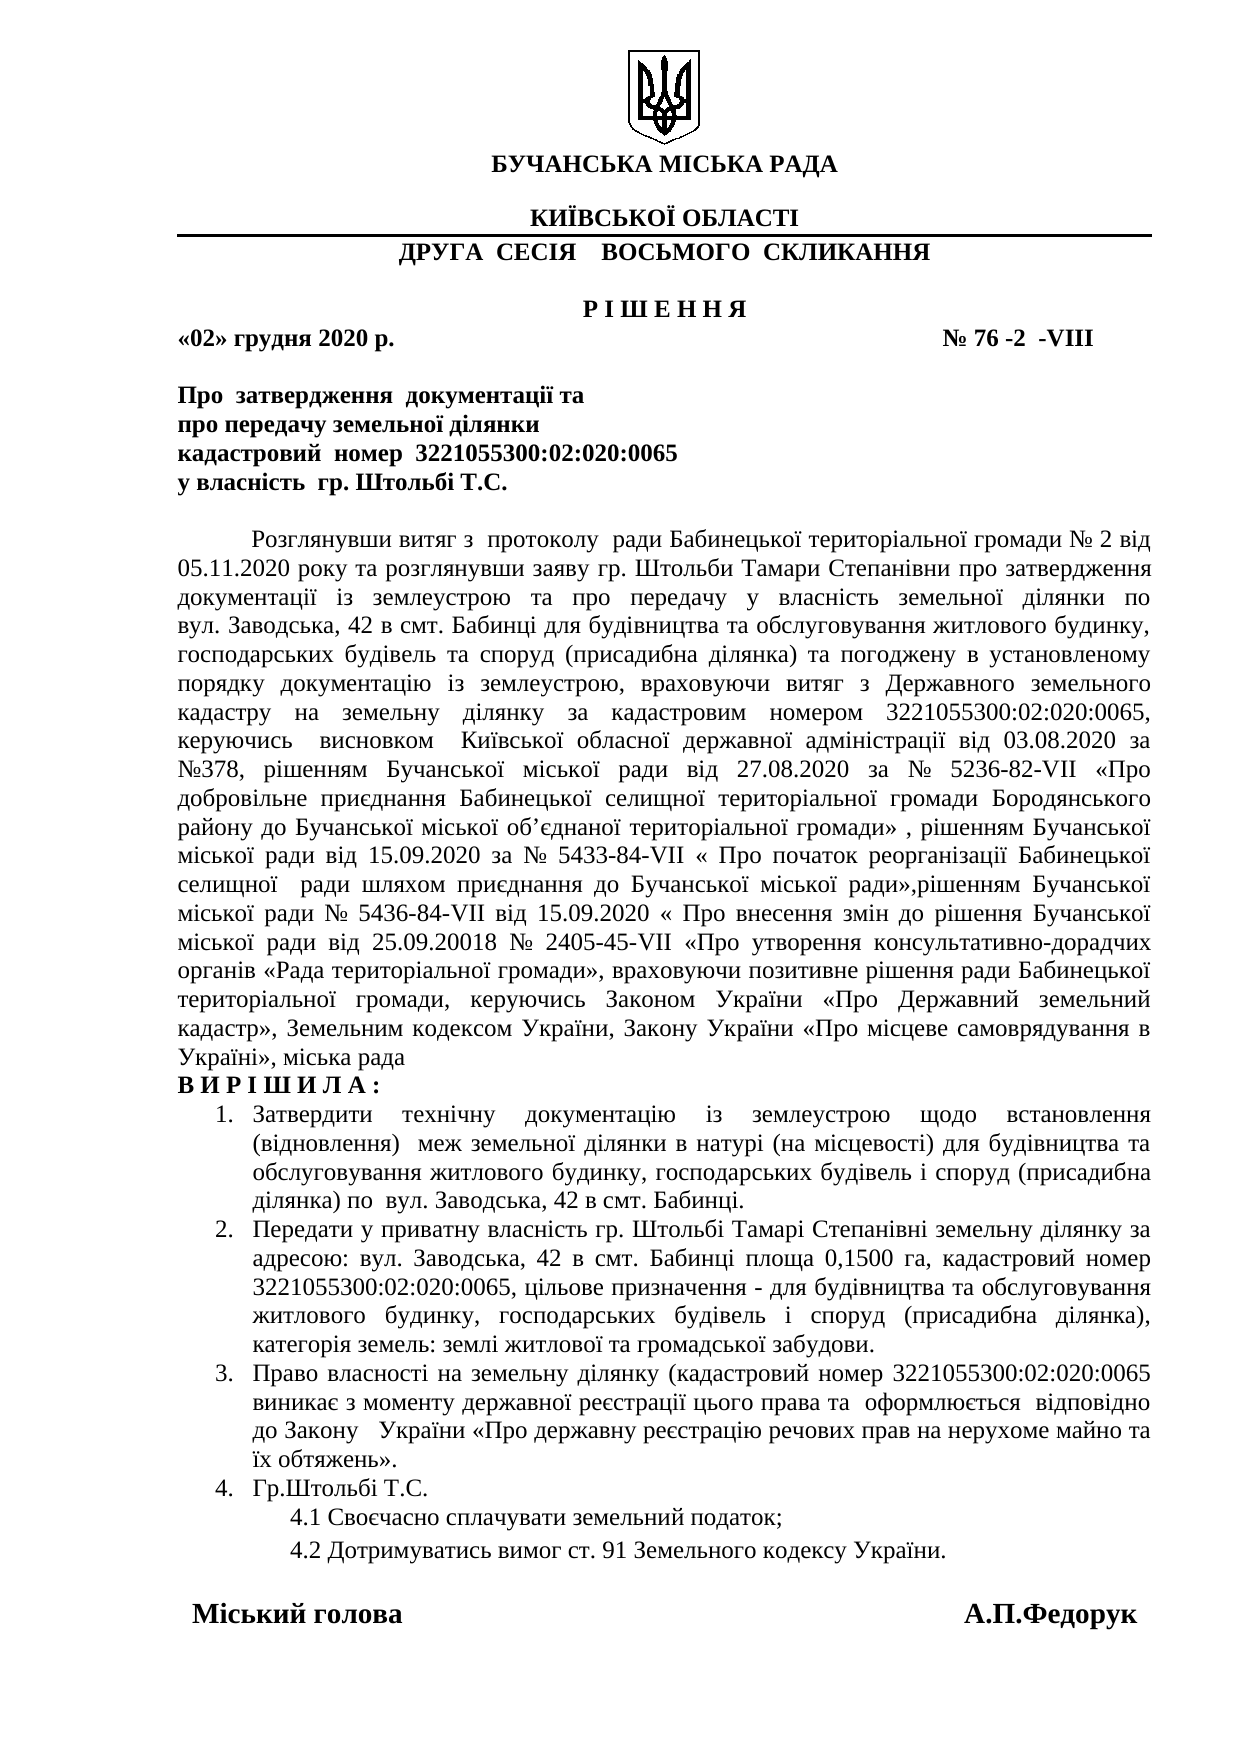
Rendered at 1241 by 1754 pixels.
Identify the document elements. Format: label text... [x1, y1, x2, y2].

list Гр.Штольбі Т.С. [215, 1473, 1152, 1502]
list Передати у приватну власність гр. Штольбі Тамарі Степанівні земельну ділянку за адресою: вул. Заводська, 42 в смт. Бабинці площа 0,1500 га, кадастровий номер 3221055300:02:020:0065, цільове призначення - для будівництва та обслуговування житлового будинку, господарських будівель і споруд (присадибна ділянка), категорія земель: землі житлової та громадської забудови. [215, 1214, 1152, 1358]
text БУЧАНСЬКА МІСЬКА РАДА [177, 149, 1152, 178]
text В И Р І Ш И Л А : [177, 1071, 1152, 1099]
list Дотримуватись вимог ст. 91 Земельного кодексу України. [290, 1535, 1152, 1564]
text Про затвердження документації та [177, 381, 1152, 409]
text у власність гр. Штольбі Т.С. [177, 467, 1152, 496]
list Затвердити технічну документацію із землеустрою щодо встановлення (відновлення) меж земельної ділянки в натурі (на місцевості) для будівництва та обслуговування житлового будинку, господарських будівель і споруд (присадибна ділянка) по вул. Заводська, 42 в смт. Бабинці. [215, 1099, 1152, 1214]
text КИЇВСЬКОЇ ОБЛАСТІ [177, 203, 1152, 234]
list Своєчасно сплачувати земельний податок; [290, 1502, 1152, 1531]
text кадастровий номер 3221055300:02:020:0065 [177, 438, 1152, 467]
text Р І Ш Е Н Н Я [177, 294, 1152, 323]
list Право власності на земельну ділянку (кадастровий номер 3221055300:02:020:0065 виникає з моменту державної реєстрації цього права та оформлюється відповідно до Закону України «Про державну реєстрацію речових прав на нерухоме майно та їх обтяжень». [215, 1358, 1152, 1473]
text «02» грудня 2020 р. № 76 -2 -VІІІ [177, 323, 1152, 352]
text Міський голова А.П.Федорук [177, 1597, 1152, 1630]
text ДРУГА СЕСІЯ ВОСЬМОГО СКЛИКАННЯ [177, 237, 1152, 266]
text Розглянувши витяг з протоколу ради Бабинецької територіальної громади № 2 від 05.11.2020 року та розглянувши заяву гр. Штольби Тамари Степанівни про затвердження документації із землеустрою та про передачу у власність земельної ділянки по вул. Заводська, 42 в смт. Бабинці для будівництва та обслуговування житлового будинку, господарських будівель та споруд (присадибна ділянка) та погоджену в установленому порядку документацію із землеустрою, враховуючи витяг з Державного земельного кадастру на земельну ділянку за кадастровим номером 3221055300:02:020:0065, керуючись висновком Київської обласної державної адміністрації від 03.08.2020 за №378, рішенням Бучанської міської ради від 27.08.2020 за № 5236-82-VІІ «Про добровільне приєднання Бабинецької селищної територіальної громади Бородянського району до Бучанської міської об’єднаної територіальної громади» , рішенням Бучанської міської ради від 15.09.2020 за № 5433-84-VІІ « Про початок реорганізації Бабинецької селищної ради шляхом приєднання до Бучанської міської ради»,рішенням Бучанської міської ради № 5436-84-VІІ від 15.09.2020 « Про внесення змін до рішення Бучанської міської ради від 25.09.20018 № 2405-45-VІІ «Про утворення консультативно-дорадчих органів «Рада територіальної громади», враховуючи позитивне рішення ради Бабинецької територіальної громади, керуючись Законом України «Про Державний земельний кадастр», Земельним кодексом України, Закону України «Про місцеве самоврядування в Україні», міська рада [177, 524, 1152, 1071]
text про передачу земельної ділянки [177, 409, 1152, 438]
